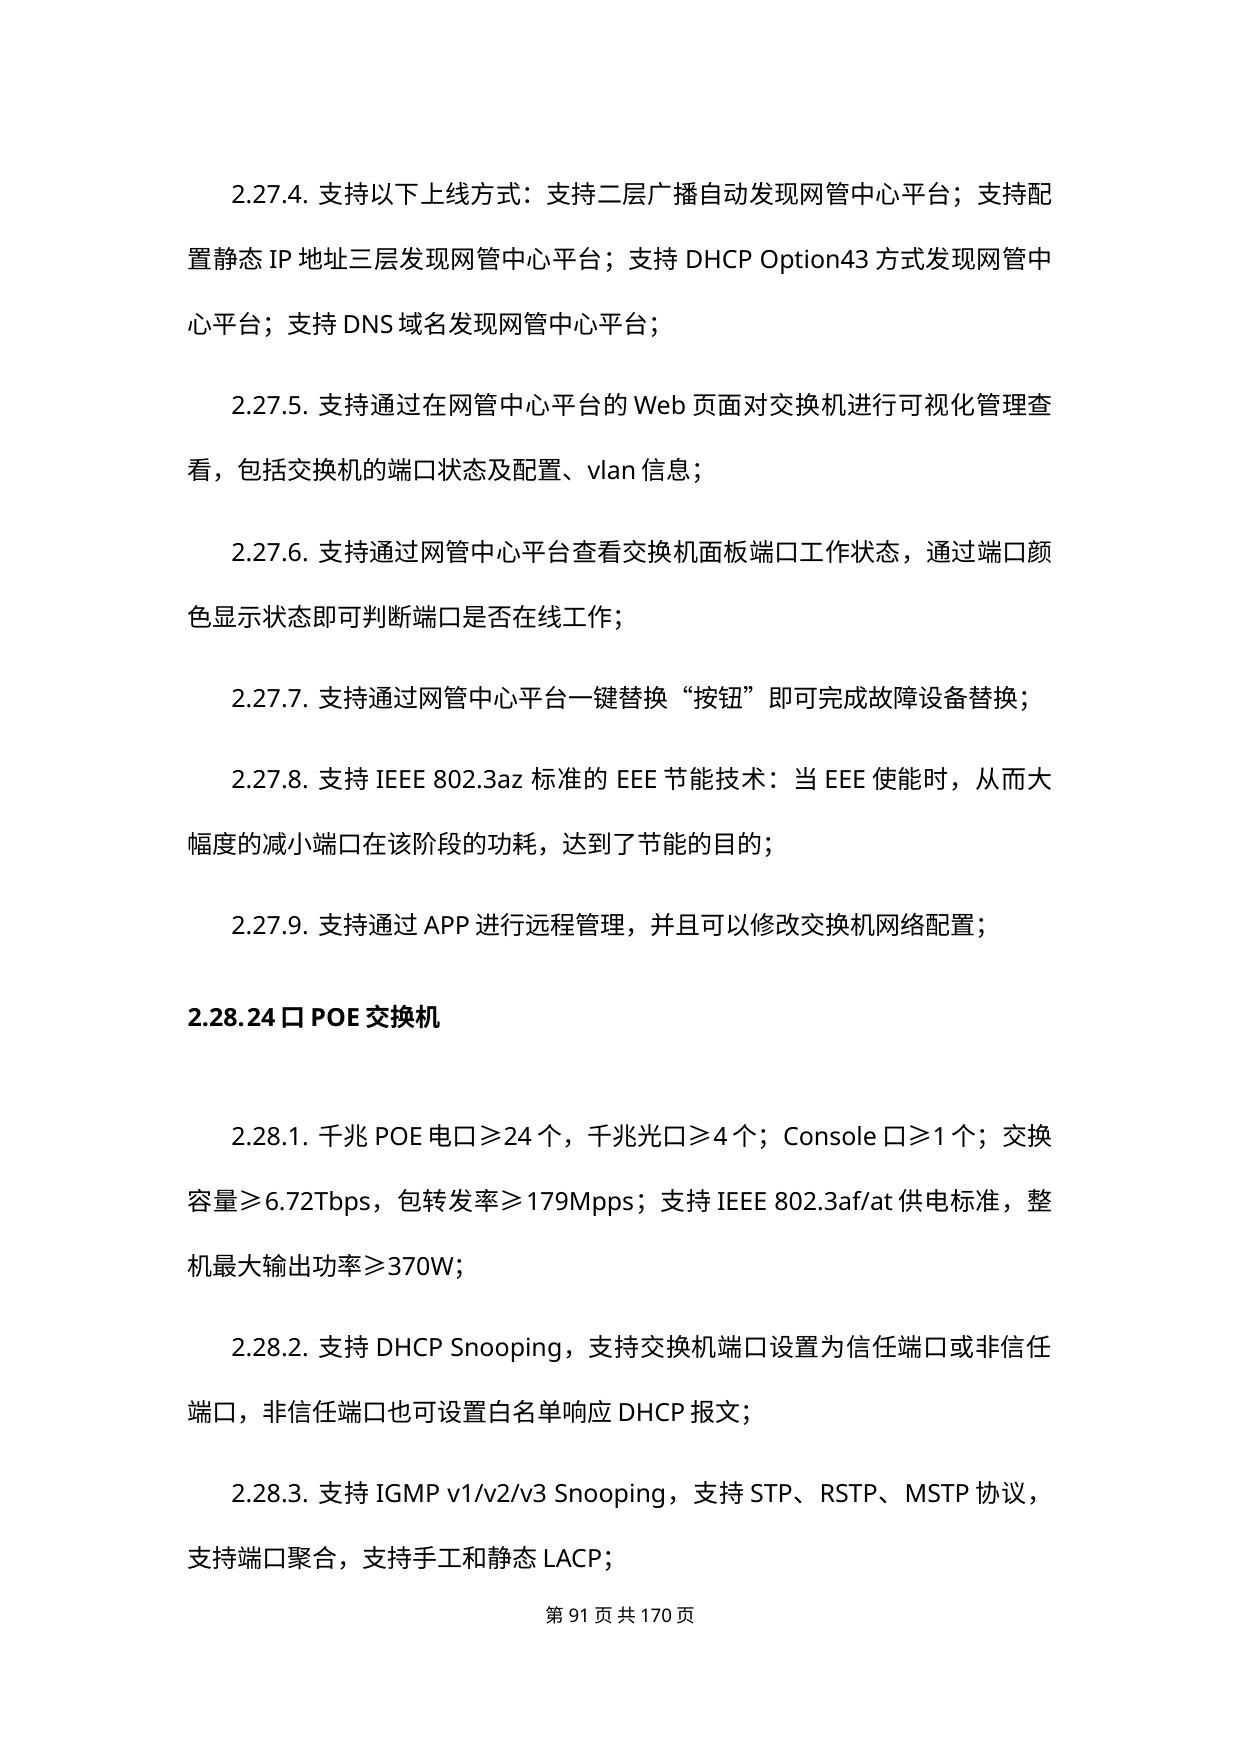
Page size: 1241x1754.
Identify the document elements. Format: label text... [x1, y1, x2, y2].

subtitle 支持通过APP进行远程管理，并且可以修改交换机网络配置； [187, 891, 1053, 956]
subtitle 支持通过网管中心平台一键替换“按钮”即可完成故障设备替换； [187, 664, 1053, 729]
subtitle 支持IGMP v1/v2/v3 Snooping，支持STP、RSTP、MSTP协议，支持端口聚合，支持手工和静态LACP； [187, 1459, 1053, 1589]
subtitle 支持IEEE 802.3az 标准的 EEE节能技术：当EEE使能时，从而大幅度的减小端口在该阶段的功耗，达到了节能的目的； [187, 745, 1053, 875]
subtitle 支持以下上线方式：支持二层广播自动发现网管中心平台；支持配置静态IP地址三层发现网管中心平台；支持DHCP Option43方式发现网管中心平台；支持DNS域名发现网管中心平台； [187, 160, 1053, 355]
subtitle 支持通过网管中心平台查看交换机面板端口工作状态，通过端口颜色显示状态即可判断端口是否在线工作； [187, 518, 1053, 648]
subtitle 24口POE交换机 [187, 983, 1053, 1048]
subtitle 千兆POE电口≥24个，千兆光口≥4个；Console口≥1个；交换容量≥6.72Tbps，包转发率≥179Mpps；支持IEEE 802.3af/at供电标准，整机最大输出功率≥370W； [187, 1102, 1053, 1297]
subtitle 支持通过在网管中心平台的Web页面对交换机进行可视化管理查看，包括交换机的端口状态及配置、vlan信息； [187, 371, 1053, 501]
subtitle 支持DHCP Snooping，支持交换机端口设置为信任端口或非信任端口，非信任端口也可设置白名单响应DHCP报文； [187, 1313, 1053, 1443]
